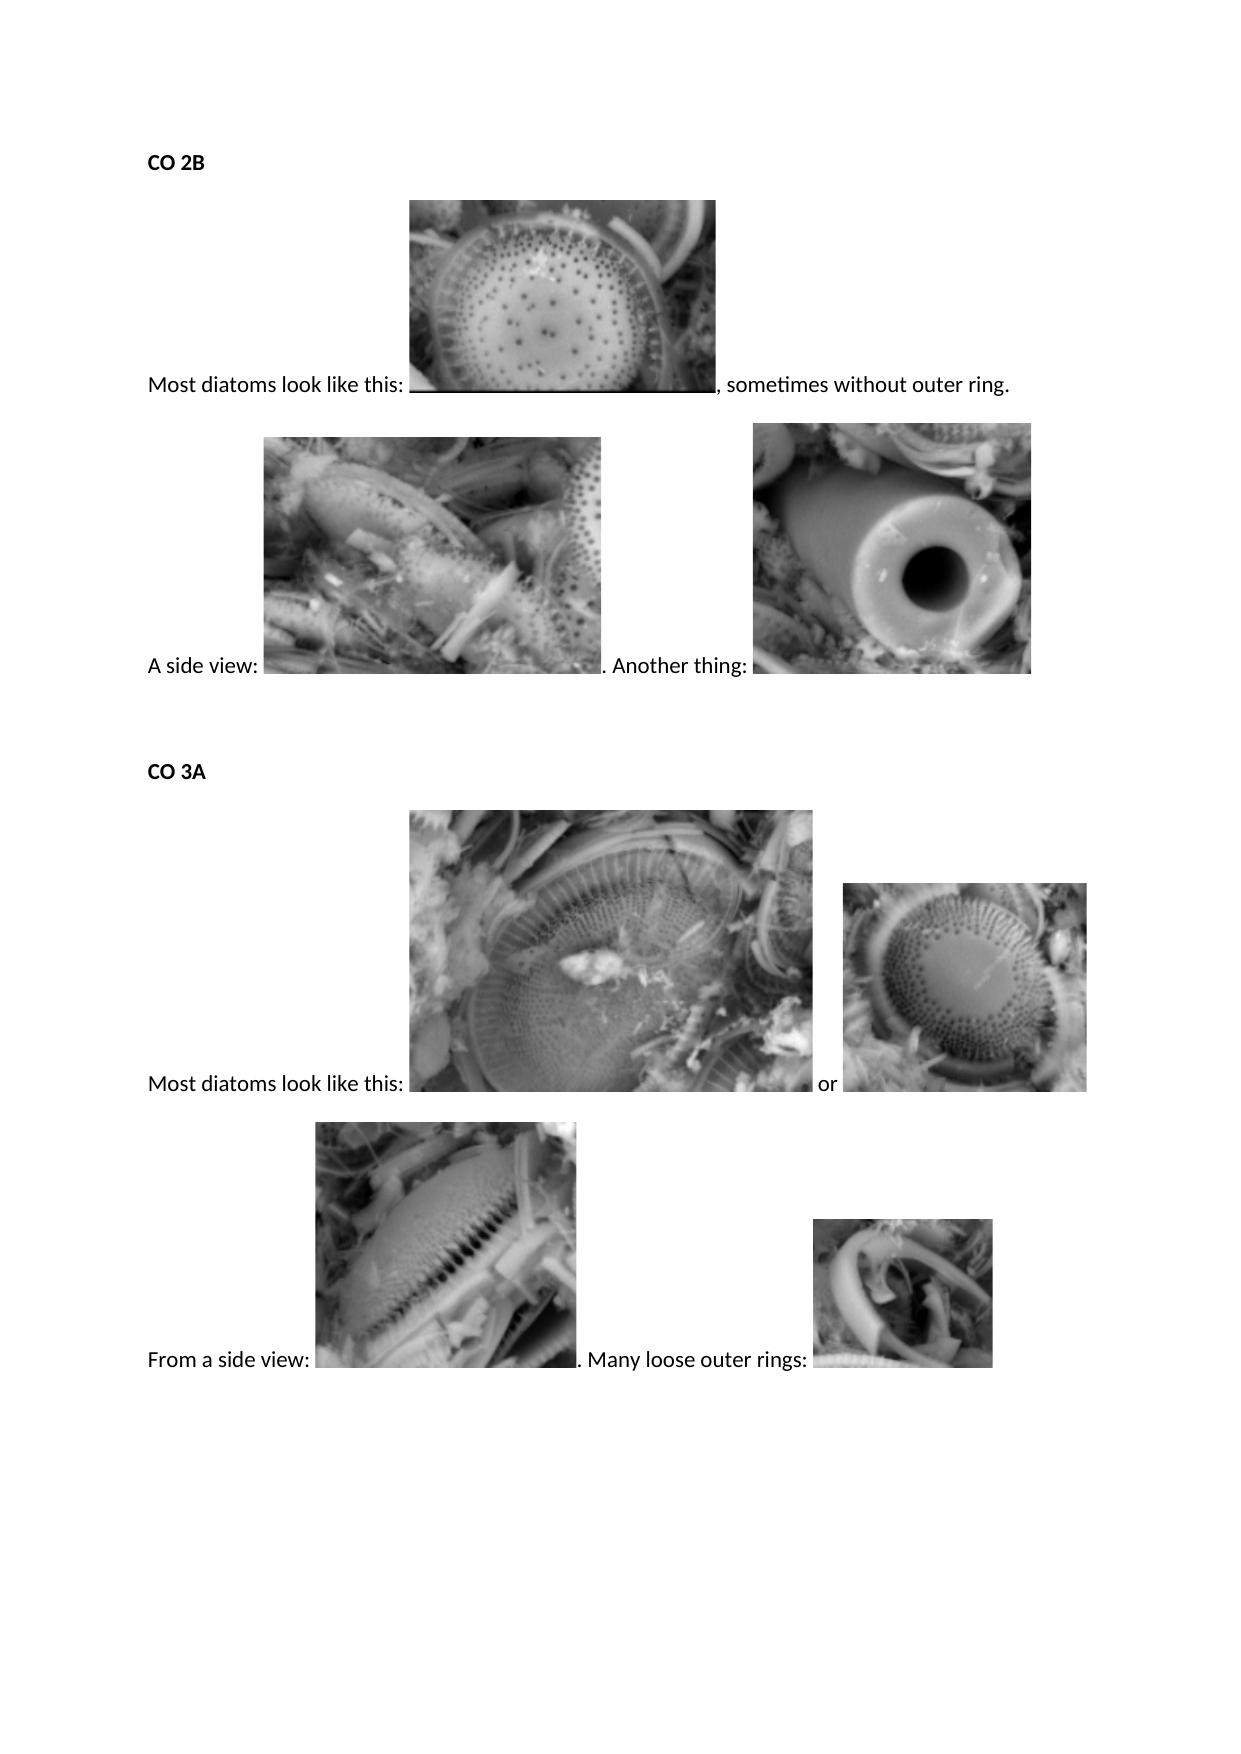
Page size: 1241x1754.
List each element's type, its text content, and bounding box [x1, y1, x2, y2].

text CO 3A [148, 757, 1093, 785]
text CO 2B [148, 148, 1093, 176]
picture [315, 1122, 577, 1368]
picture [842, 883, 1087, 1092]
picture [263, 437, 602, 674]
picture [752, 423, 1032, 674]
picture [813, 1219, 993, 1368]
picture [409, 810, 813, 1092]
picture [409, 200, 716, 393]
